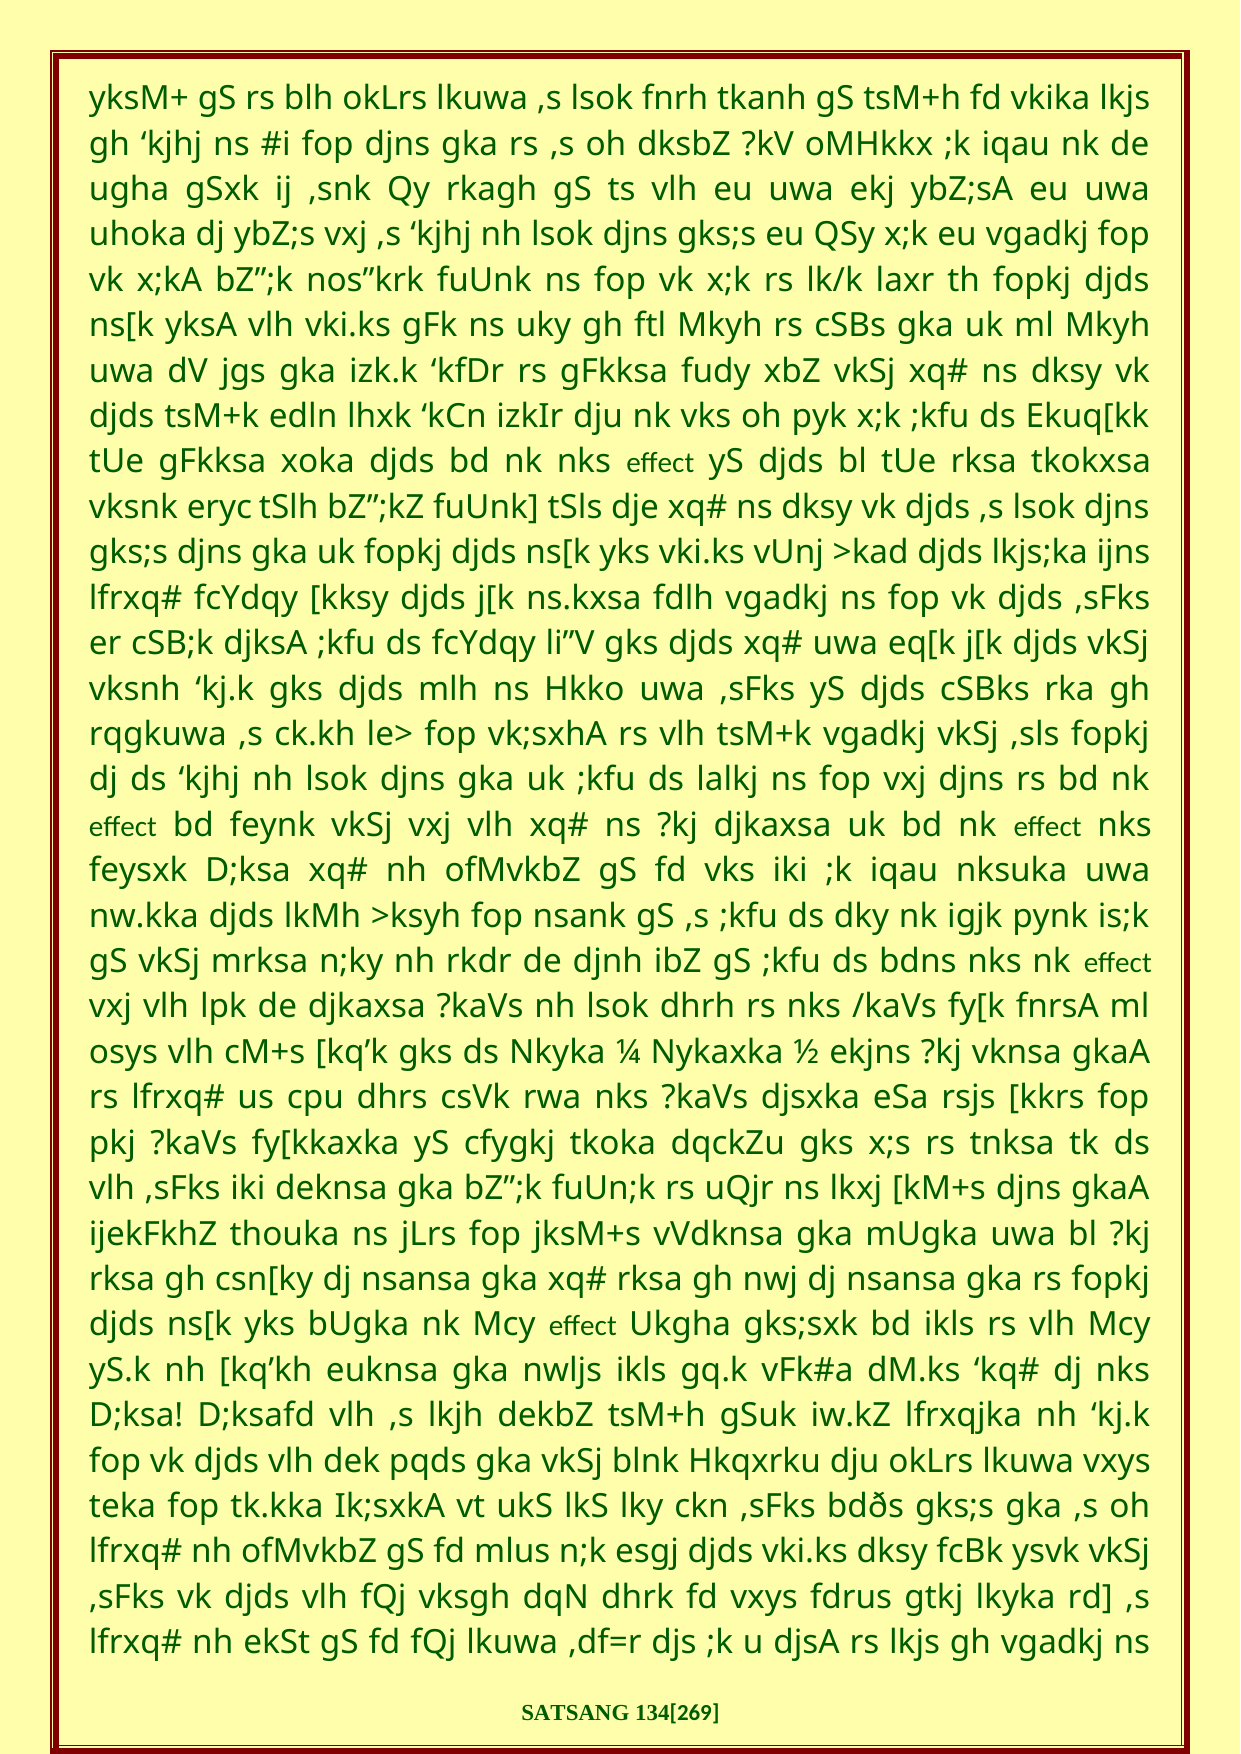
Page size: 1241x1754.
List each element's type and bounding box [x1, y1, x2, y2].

text [89, 74, 1152, 1663]
